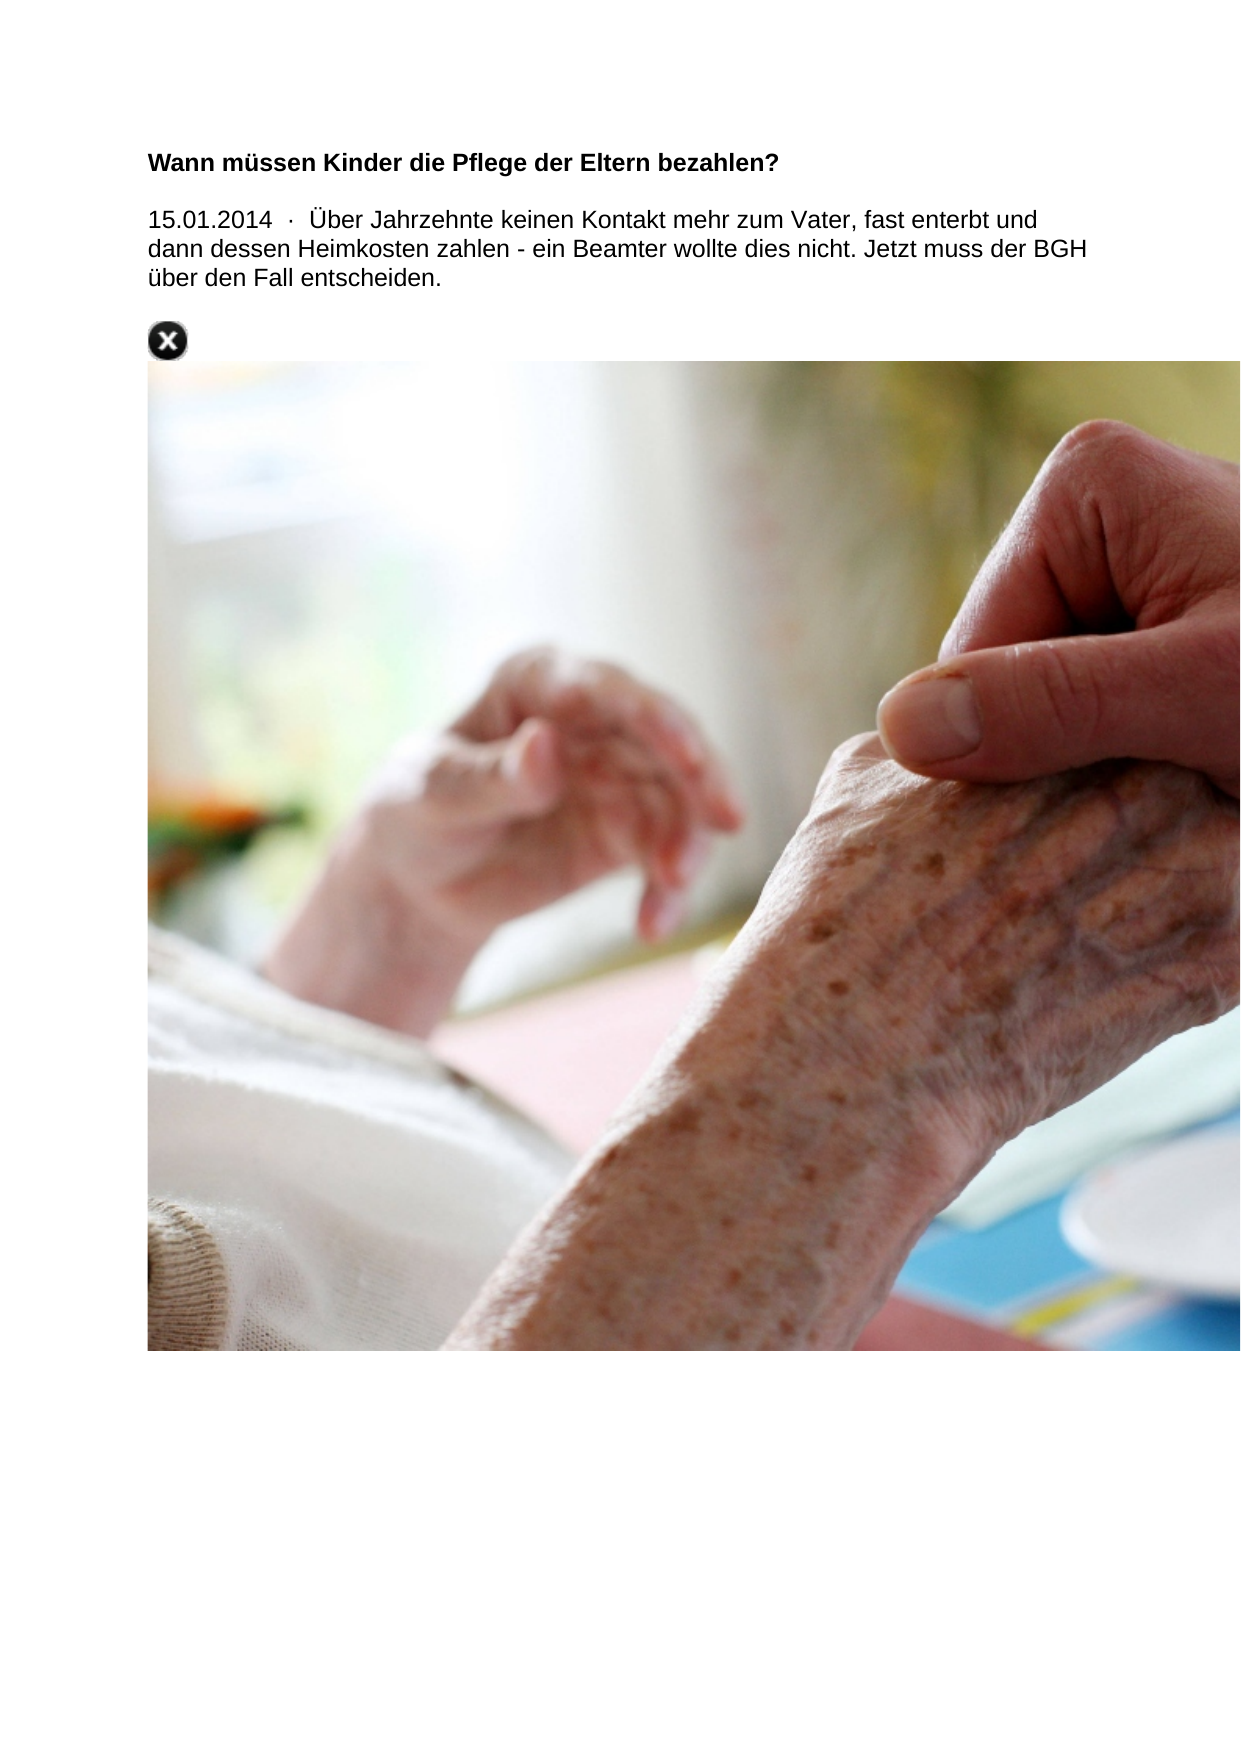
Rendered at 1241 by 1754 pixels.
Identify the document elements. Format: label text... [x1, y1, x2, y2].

text 15.01.2014 · Über Jahrzehnte keinen Kontakt mehr zum Vater, fast enterbt und dann dessen Heimkosten zahlen - ein Beamter wollte dies nicht. Jetzt muss der BGH über den Fall entscheiden. [148, 206, 1093, 292]
picture [147, 321, 1241, 1351]
text Wann müssen Kinder die Pflege der Eltern bezahlen? [148, 148, 1093, 176]
